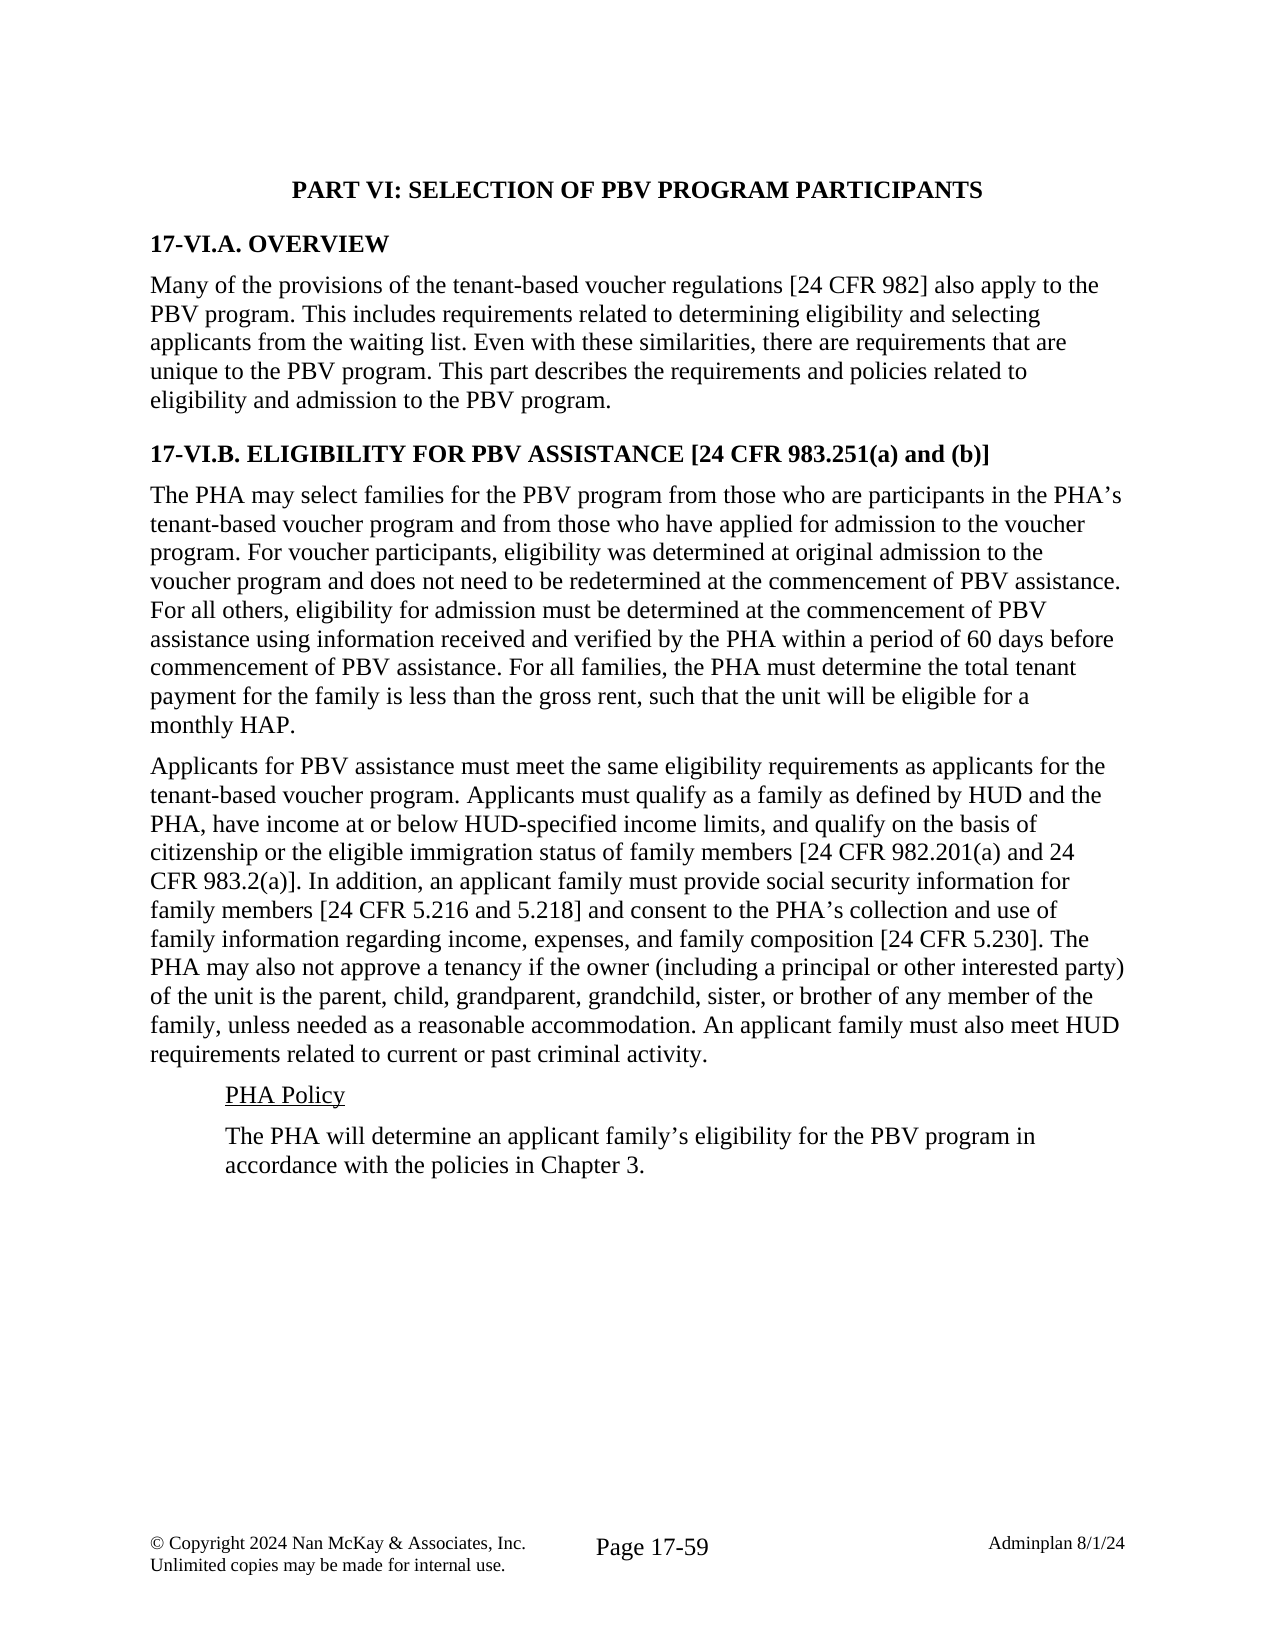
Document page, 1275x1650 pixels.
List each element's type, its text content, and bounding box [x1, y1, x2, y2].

text 17-VI.A. OVERVIEW [150, 229, 1125, 257]
text The PHA may select families for the PBV program from those who are participants in the PHA’s tenant-based voucher program and from those who have applied for admission to the voucher program. For voucher participants, eligibility was determined at original admission to the voucher program and does not need to be redetermined at the commencement of PBV assistance. For all others, eligibility for admission must be determined at the commencement of PBV assistance using information received and verified by the PHA within a period of 60 days before commencement of PBV assistance. For all families, the PHA must determine the total tenant payment for the family is less than the gross rent, such that the unit will be eligible for a monthly HAP. [150, 480, 1125, 739]
text Many of the provisions of the tenant-based voucher regulations [24 CFR 982] also apply to the PBV program. This includes requirements related to determining eligibility and selecting applicants from the waiting list. Even with these similarities, there are requirements that are unique to the PBV program. This part describes the requirements and policies related to eligibility and admission to the PBV program. [150, 270, 1125, 414]
text Applicants for PBV assistance must meet the same eligibility requirements as applicants for the tenant-based voucher program. Applicants must qualify as a family as defined by HUD and the PHA, have income at or below HUD-specified income limits, and qualify on the basis of citizenship or the eligible immigration status of family members [24 CFR 982.201(a) and 24 CFR 983.2(a)]. In addition, an applicant family must provide social security information for family members [24 CFR 5.216 and 5.218] and consent to the PHA’s collection and use of family information regarding income, expenses, and family composition [24 CFR 5.230]. The PHA may also not approve a tenancy if the owner (including a principal or other interested party) of the unit is the parent, child, grandparent, grandchild, sister, or brother of any member of the family, unless needed as a reasonable accommodation. An applicant family must also meet HUD requirements related to current or past criminal activity. [150, 751, 1125, 1067]
text PART VI: SELECTION OF PBV PROGRAM PARTICIPANTS [150, 175, 1125, 204]
text PHA Policy [225, 1080, 1125, 1109]
text 17-VI.B. ELIGIBILITY FOR PBV ASSISTANCE [24 CFR 983.251(a) and (b)] [150, 439, 1125, 467]
text The PHA will determine an applicant family’s eligibility for the PBV program in accordance with the policies in Chapter 3. [225, 1121, 1125, 1179]
